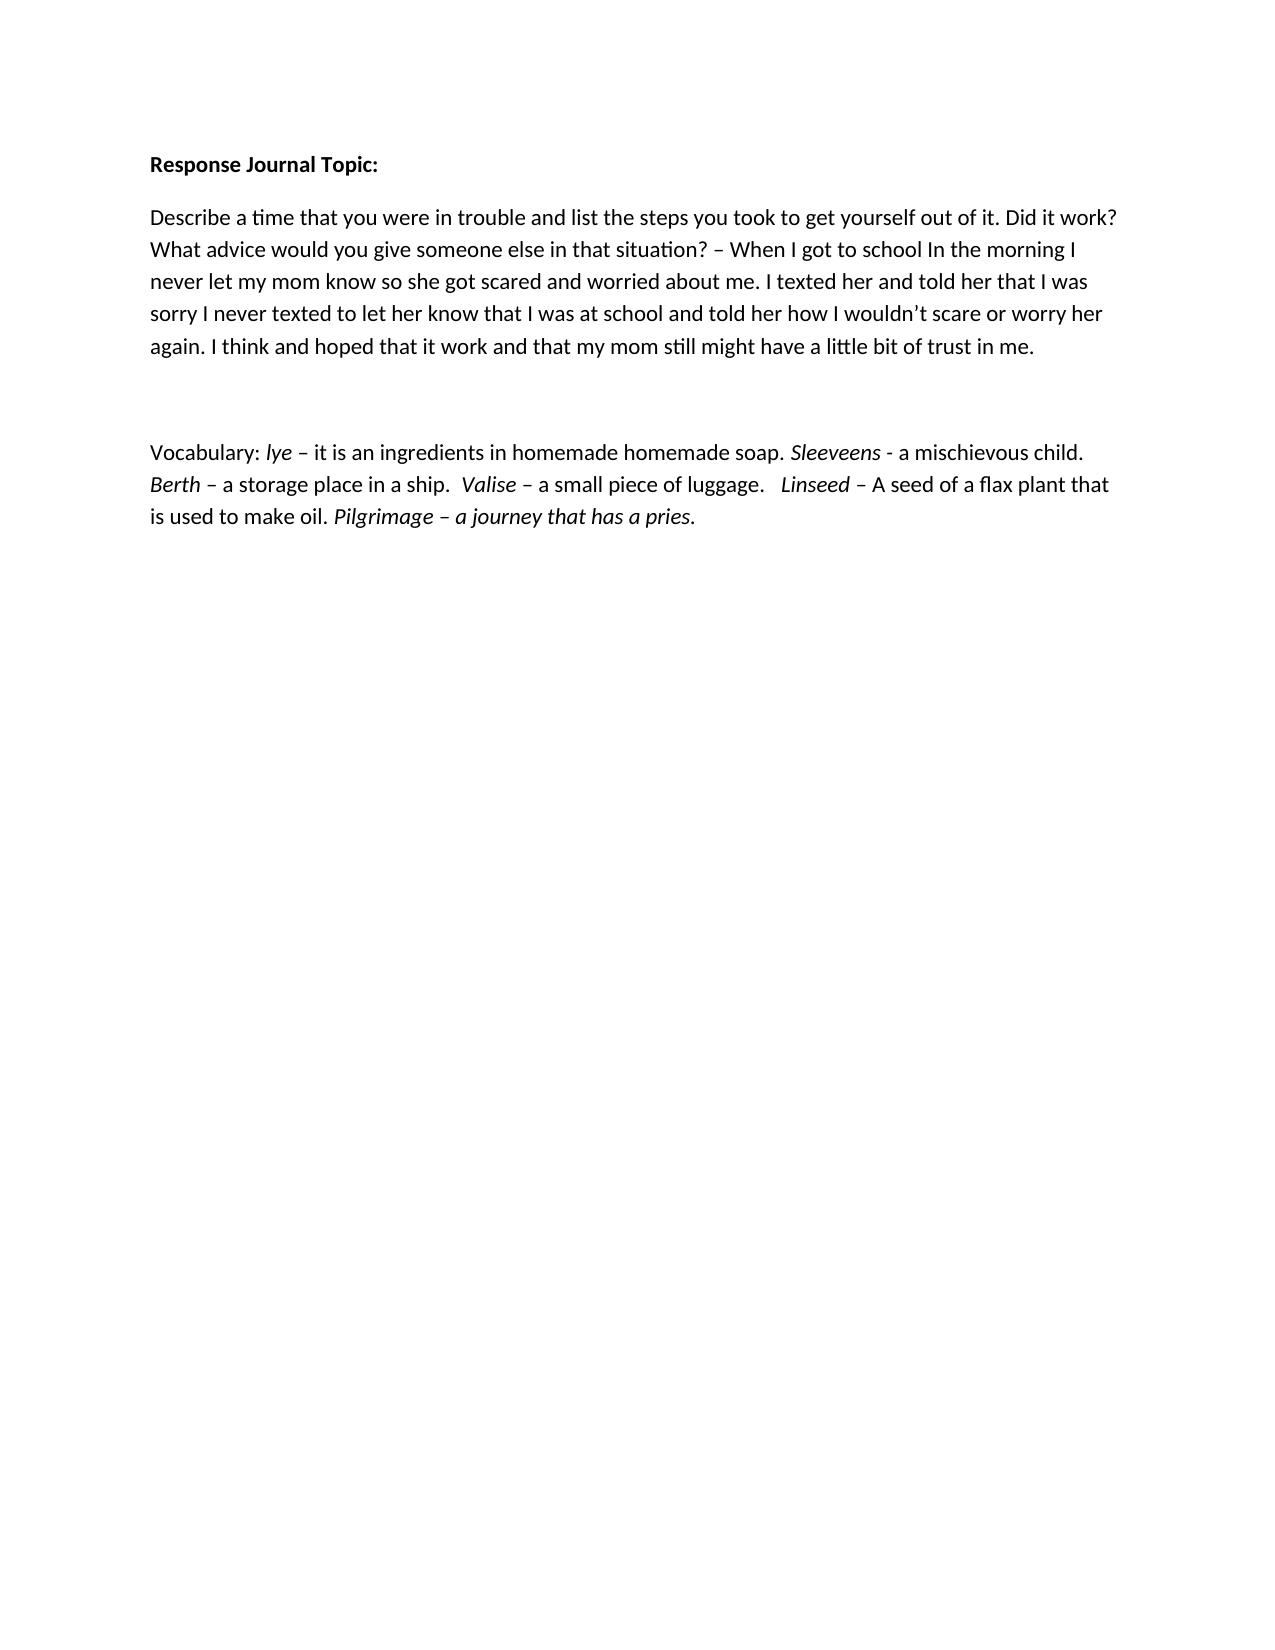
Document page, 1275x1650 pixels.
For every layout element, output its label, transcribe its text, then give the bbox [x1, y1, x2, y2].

text Describe a time that you were in trouble and list the steps you took to get yourself out of it. Did it work? What advice would you give someone else in that situation? – When I got to school In the morning I never let my mom know so she got scared and worried about me. I texted her and told her that I was sorry I never texted to let her know that I was at school and told her how I wouldn’t scare or worry her again. I think and hoped that it work and that my mom still might have a little bit of trust in me. [150, 203, 1125, 360]
text Response Journal Topic: [150, 150, 1125, 178]
text Vocabulary: lye – it is an ingredients in homemade homemade soap. Sleeveens - a mischievous child. Berth – a storage place in a ship. Valise – a small piece of luggage. Linseed – A seed of a flax plant that is used to make oil. Pilgrimage – a journey that has a pries. [150, 438, 1125, 530]
